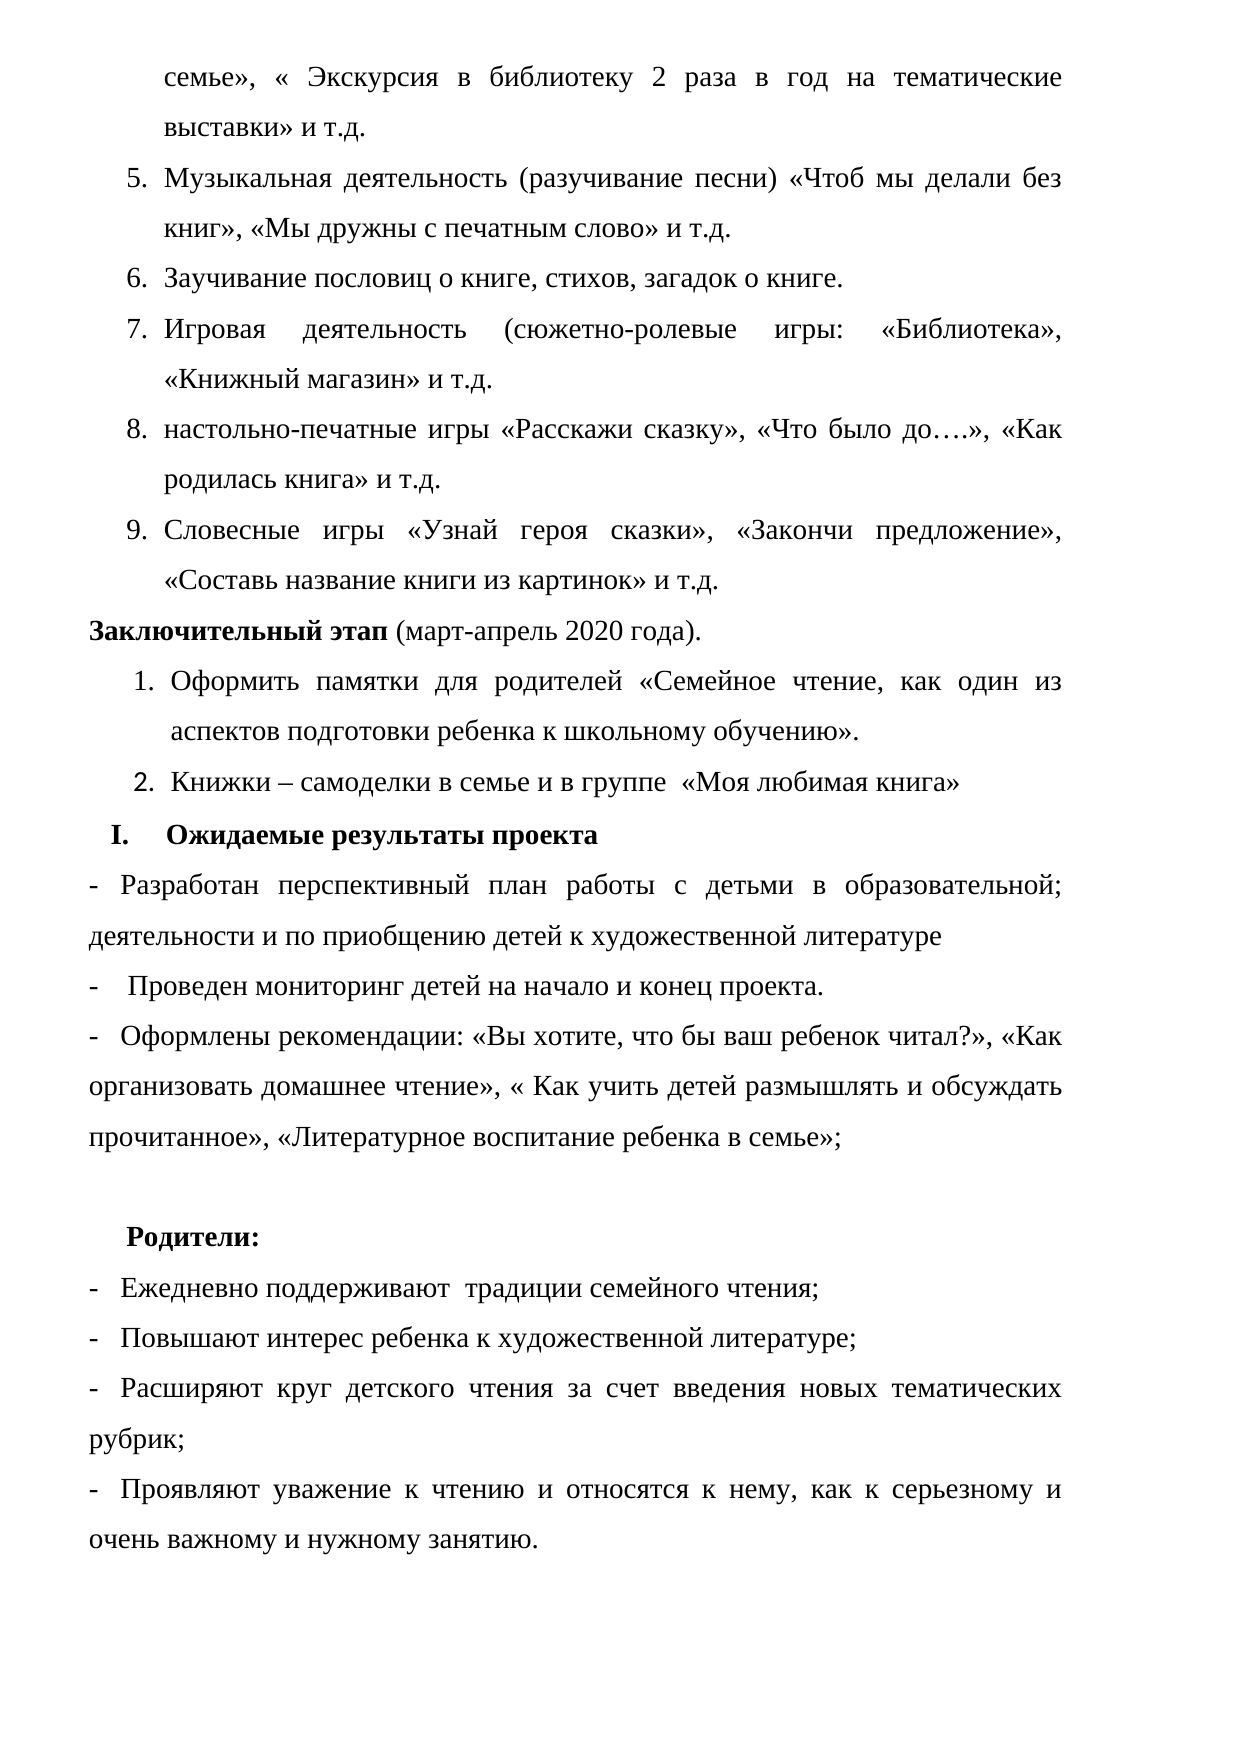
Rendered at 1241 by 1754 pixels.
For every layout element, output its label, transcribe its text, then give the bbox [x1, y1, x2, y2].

text Заключительный этап (март-апрель 2020 года). [88, 613, 1063, 646]
text - Повышают интерес ребенка к художественной литературе; [88, 1320, 1063, 1354]
list Игровая деятельность (сюжетно-ролевые игры: «Библиотека», «Книжный магазин» и т.д. [126, 311, 1063, 394]
list Словесные игры «Узнай героя сказки», «Закончи предложение», «Составь название книги из картинок» и т.д. [126, 512, 1063, 596]
text I. Ожидаемые результаты проекта [88, 817, 1063, 851]
list Оформить памятки для родителей «Семейное чтение, как один из аспектов подготовки ребенка к школьному обучению». [133, 663, 1063, 747]
list Книжки – самоделки в семье и в группе «Моя любимая книга» [133, 763, 1063, 799]
text - Оформлены рекомендации: «Вы хотите, что бы ваш ребенок читал?», «Как организовать домашнее чтение», « Как учить детей размышлять и обсуждать прочитанное», «Литературное воспитание ребенка в семье»; [88, 1018, 1063, 1152]
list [126, 59, 1063, 143]
text - Разработан перспективный план работы с детьми в образовательной; деятельности и по приобщению детей к художественной литературе [88, 867, 1063, 951]
list настольно-печатные игры «Расскажи сказку», «Что было до….», «Как родилась книга» и т.д. [126, 411, 1063, 495]
text - Проведен мониторинг детей на начало и конец проекта. [88, 968, 1063, 1001]
list Заучивание пословиц о книге, стихов, загадок о книге. [126, 260, 1063, 294]
text - Расширяют круг детского чтения за счет введения новых тематических рубрик; [88, 1370, 1063, 1454]
text - Проявляют уважение к чтению и относятся к нему, как к серьезному и очень важному и нужному занятию. [88, 1471, 1063, 1555]
list Музыкальная деятельность (разучивание песни) «Чтоб мы делали без книг», «Мы дружны с печатным слово» и т.д. [126, 160, 1063, 244]
text - Ежедневно поддерживают традиции семейного чтения; [88, 1270, 1063, 1303]
text Родители: [126, 1219, 1063, 1253]
